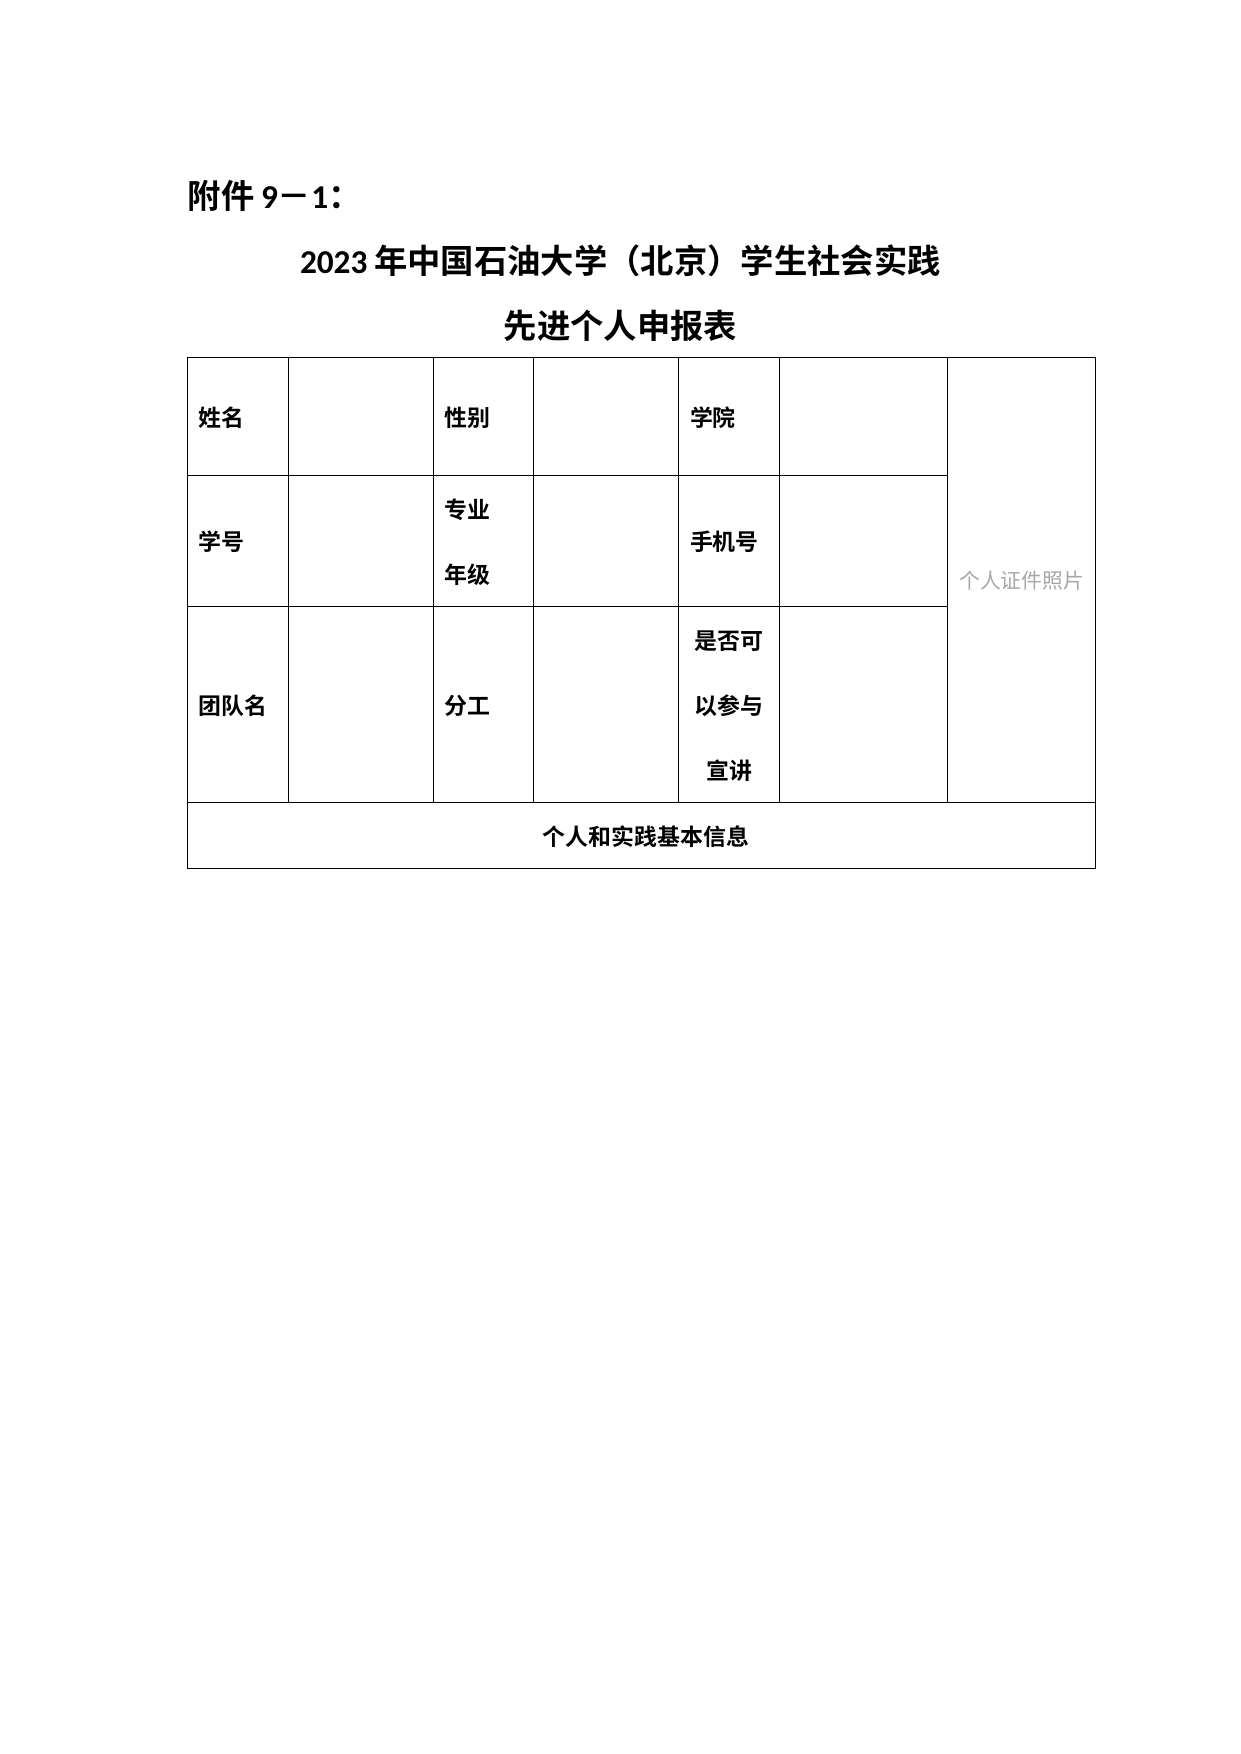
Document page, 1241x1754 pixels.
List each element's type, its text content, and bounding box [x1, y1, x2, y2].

table_cell 专业 年级 [434, 476, 533, 606]
table_cell [534, 476, 678, 606]
table_cell 学号 [188, 476, 288, 606]
table_header 学院 [679, 358, 779, 474]
table_header 性别 [434, 358, 533, 474]
table_header 姓名 [188, 358, 288, 474]
table_cell 团队名 [188, 607, 288, 802]
text 附件9－1： [187, 162, 1053, 227]
table_cell 手机号 [679, 476, 779, 606]
table_cell 个人和实践基本信息 [188, 803, 1095, 868]
table_header [780, 358, 947, 474]
table_cell [780, 607, 947, 802]
table_cell [780, 476, 947, 606]
table_cell 是否可以参与宣讲 [679, 607, 779, 802]
text 先进个人申报表 [187, 292, 1053, 357]
table_cell [289, 476, 433, 606]
text 2023年中国石油大学（北京）学生社会实践 [187, 227, 1053, 292]
table_cell 分工 [434, 607, 533, 802]
table_cell [289, 607, 433, 802]
table_header [534, 358, 678, 474]
table_header [289, 358, 433, 474]
table_header 个人证件照片 [948, 358, 1095, 802]
table_cell [534, 607, 678, 802]
